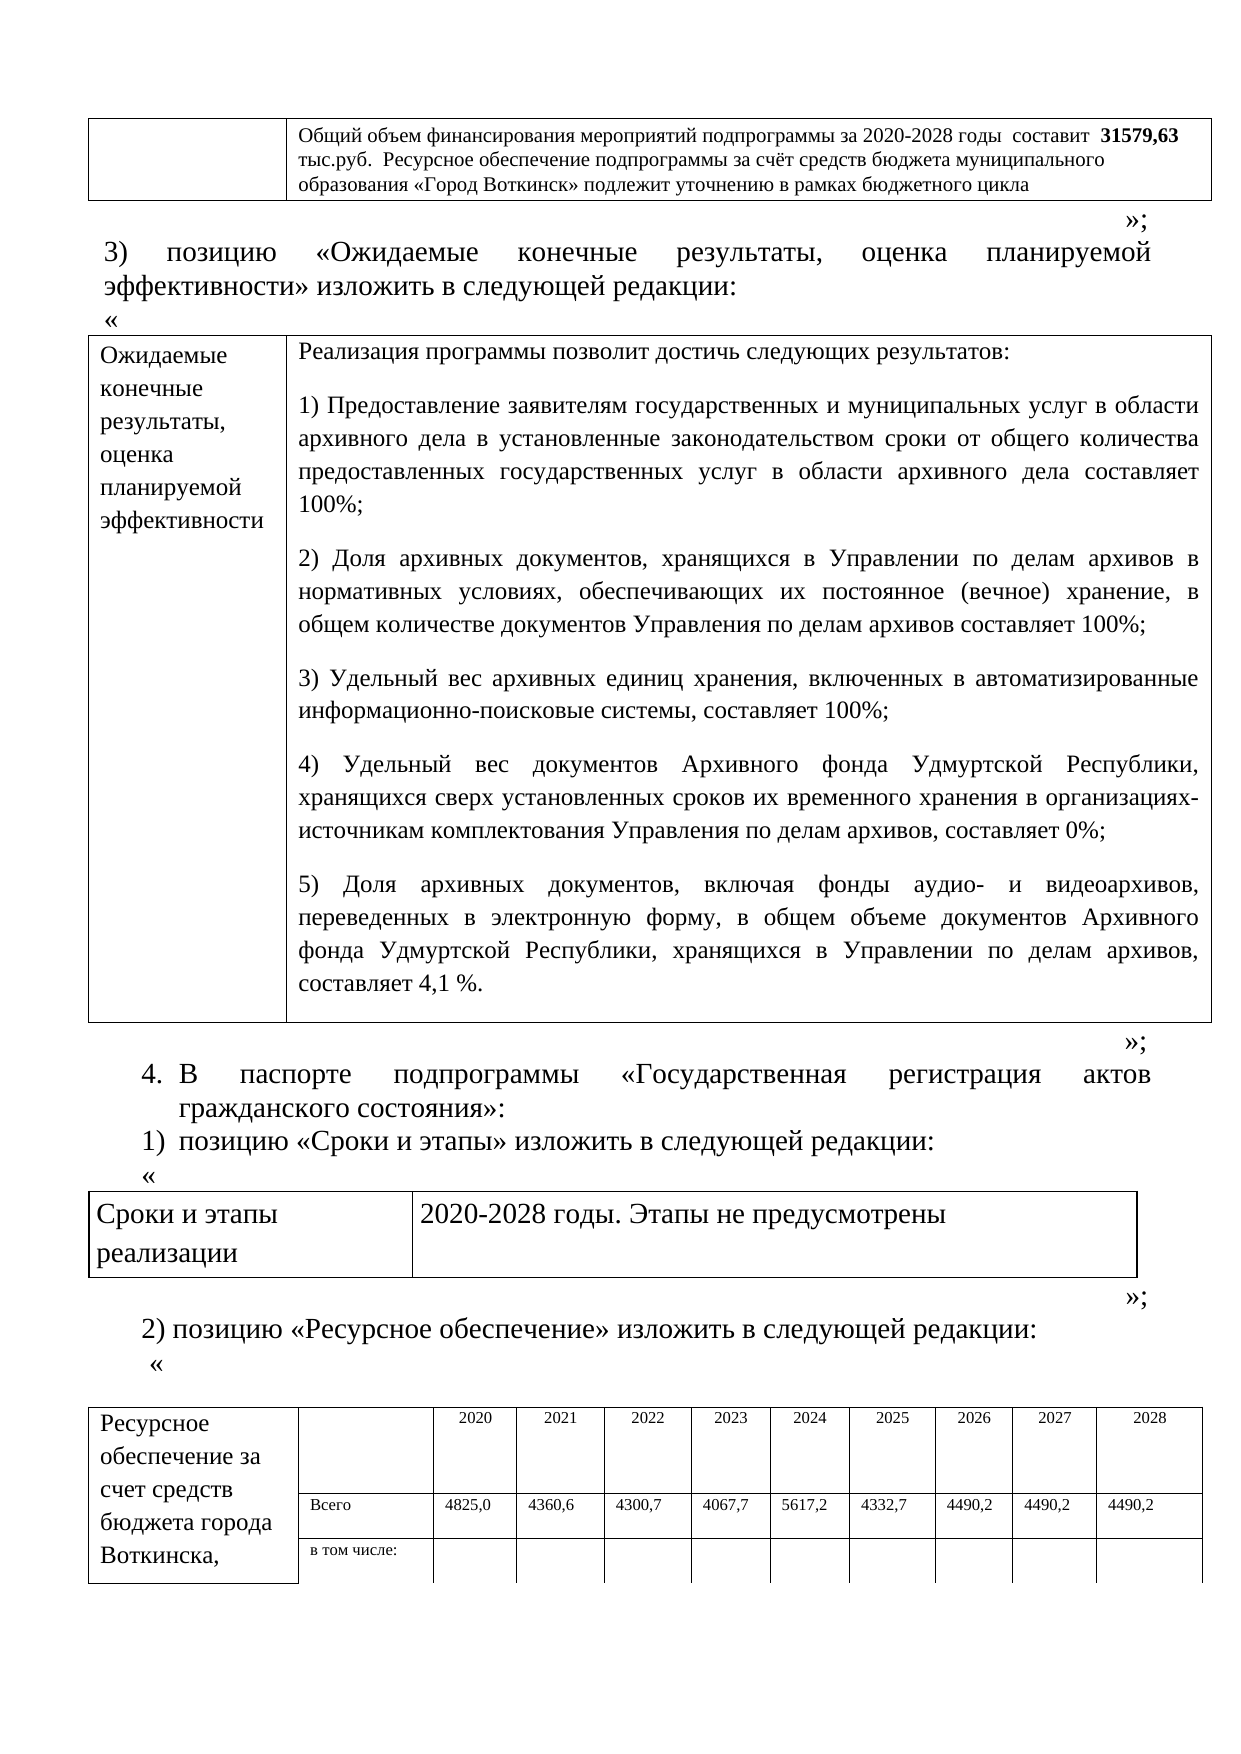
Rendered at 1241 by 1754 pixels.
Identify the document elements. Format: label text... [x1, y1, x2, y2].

table_header 2027 [1013, 1408, 1096, 1493]
table_cell 4300,7 [605, 1494, 691, 1538]
table_cell Всего [299, 1494, 433, 1538]
table_cell [605, 1539, 691, 1583]
table_header 2024 [771, 1408, 849, 1493]
table_header [299, 1408, 433, 1493]
table_cell [936, 1539, 1012, 1583]
list В паспорте подпрограммы «Государственная регистрация актов гражданского состояния»: [141, 1056, 1152, 1123]
table_cell [692, 1539, 770, 1583]
table_header 2025 [850, 1408, 935, 1493]
table_cell 4825,0 [434, 1494, 516, 1538]
table_cell в том числе: [299, 1539, 433, 1583]
table_cell 4490,2 [1013, 1494, 1096, 1538]
table_cell 4332,7 [850, 1494, 935, 1538]
text »; [103, 201, 1152, 234]
table_header 2020-2028 годы. Этапы не предусмотрены [413, 1192, 1136, 1276]
table_header 2022 [605, 1408, 691, 1493]
text « [103, 301, 1152, 335]
list позицию «Сроки и этапы» изложить в следующей редакции: [141, 1123, 1152, 1157]
table_header 2028 [1097, 1408, 1202, 1493]
table_cell 4067,7 [692, 1494, 770, 1538]
table_cell [517, 1539, 604, 1583]
table_cell Общий объем финансирования мероприятий подпрограммы за 2020-2028 годы составит 31579,63 тыс.руб. Ресурсное обеспечение подпрограммы за счёт средств бюджета муниципального образования «Город Воткинск» подлежит уточнению в рамках бюджетного цикла [287, 119, 1211, 200]
table_header Ожидаемые конечные результаты, оценка планируемой эффективности [89, 336, 286, 1022]
table_cell 5617,2 [771, 1494, 849, 1538]
table_cell 4490,2 [936, 1494, 1012, 1538]
table_header 2020 [434, 1408, 516, 1493]
text 3) позицию «Ожидаемые конечные результаты, оценка планируемой эффективности» изложить в следующей редакции: [103, 234, 1152, 301]
table_cell 4360,6 [517, 1494, 604, 1538]
table_cell 4490,2 [1097, 1494, 1202, 1538]
text 2) позицию «Ресурсное обеспечение» изложить в следующей редакции: [141, 1312, 1152, 1345]
table_cell [850, 1539, 935, 1583]
table_header Ресурсное обеспечение за счет средств бюджета города Воткинска, тысяч рублей [89, 1408, 298, 1583]
table_header 2026 [936, 1408, 1012, 1493]
list « [149, 1345, 1152, 1379]
text »; [141, 1278, 1152, 1312]
table_cell [434, 1539, 516, 1583]
list »; [103, 1023, 1152, 1056]
table_cell [771, 1539, 849, 1583]
table_header Сроки и этапы реализации [90, 1192, 412, 1276]
table_header 2023 [692, 1408, 770, 1493]
table_header 2021 [517, 1408, 604, 1493]
table_header Реализация программы позволит достичь следующих результатов: 1) Предоставление заявителям государственных и муниципальных услуг в области архивного дела в установленные законодательством сроки от общего количества предоставленных государственных услуг в области архивного дела составляет 100%; 2) Доля архивных документов, хранящихся в Управлении по делам архивов в нормативных условиях, обеспечивающих их постоянное (вечное) хранение, в общем количестве документов Управления по делам архивов составляет 100%; 3) Удельный вес архивных единиц хранения, включенных в автоматизированные информационно-поисковые системы, составляет 100%; 4) Удельный вес документов Архивного фонда Удмуртской Республики, хранящихся сверх установленных сроков их временного хранения в организациях-источникам комплектования Управления по делам архивов, составляет 0%; 5) Доля архивных документов, включая фонды аудио- и видеоархивов, переведенных в электронную форму, в общем объеме документов Архивного фонда Удмуртской Республики, хранящихся в Управлении по делам архивов, составляет 4,1 %. [287, 336, 1211, 1022]
text « [141, 1157, 1152, 1191]
table_cell [1013, 1539, 1096, 1583]
table_cell [1097, 1539, 1202, 1583]
